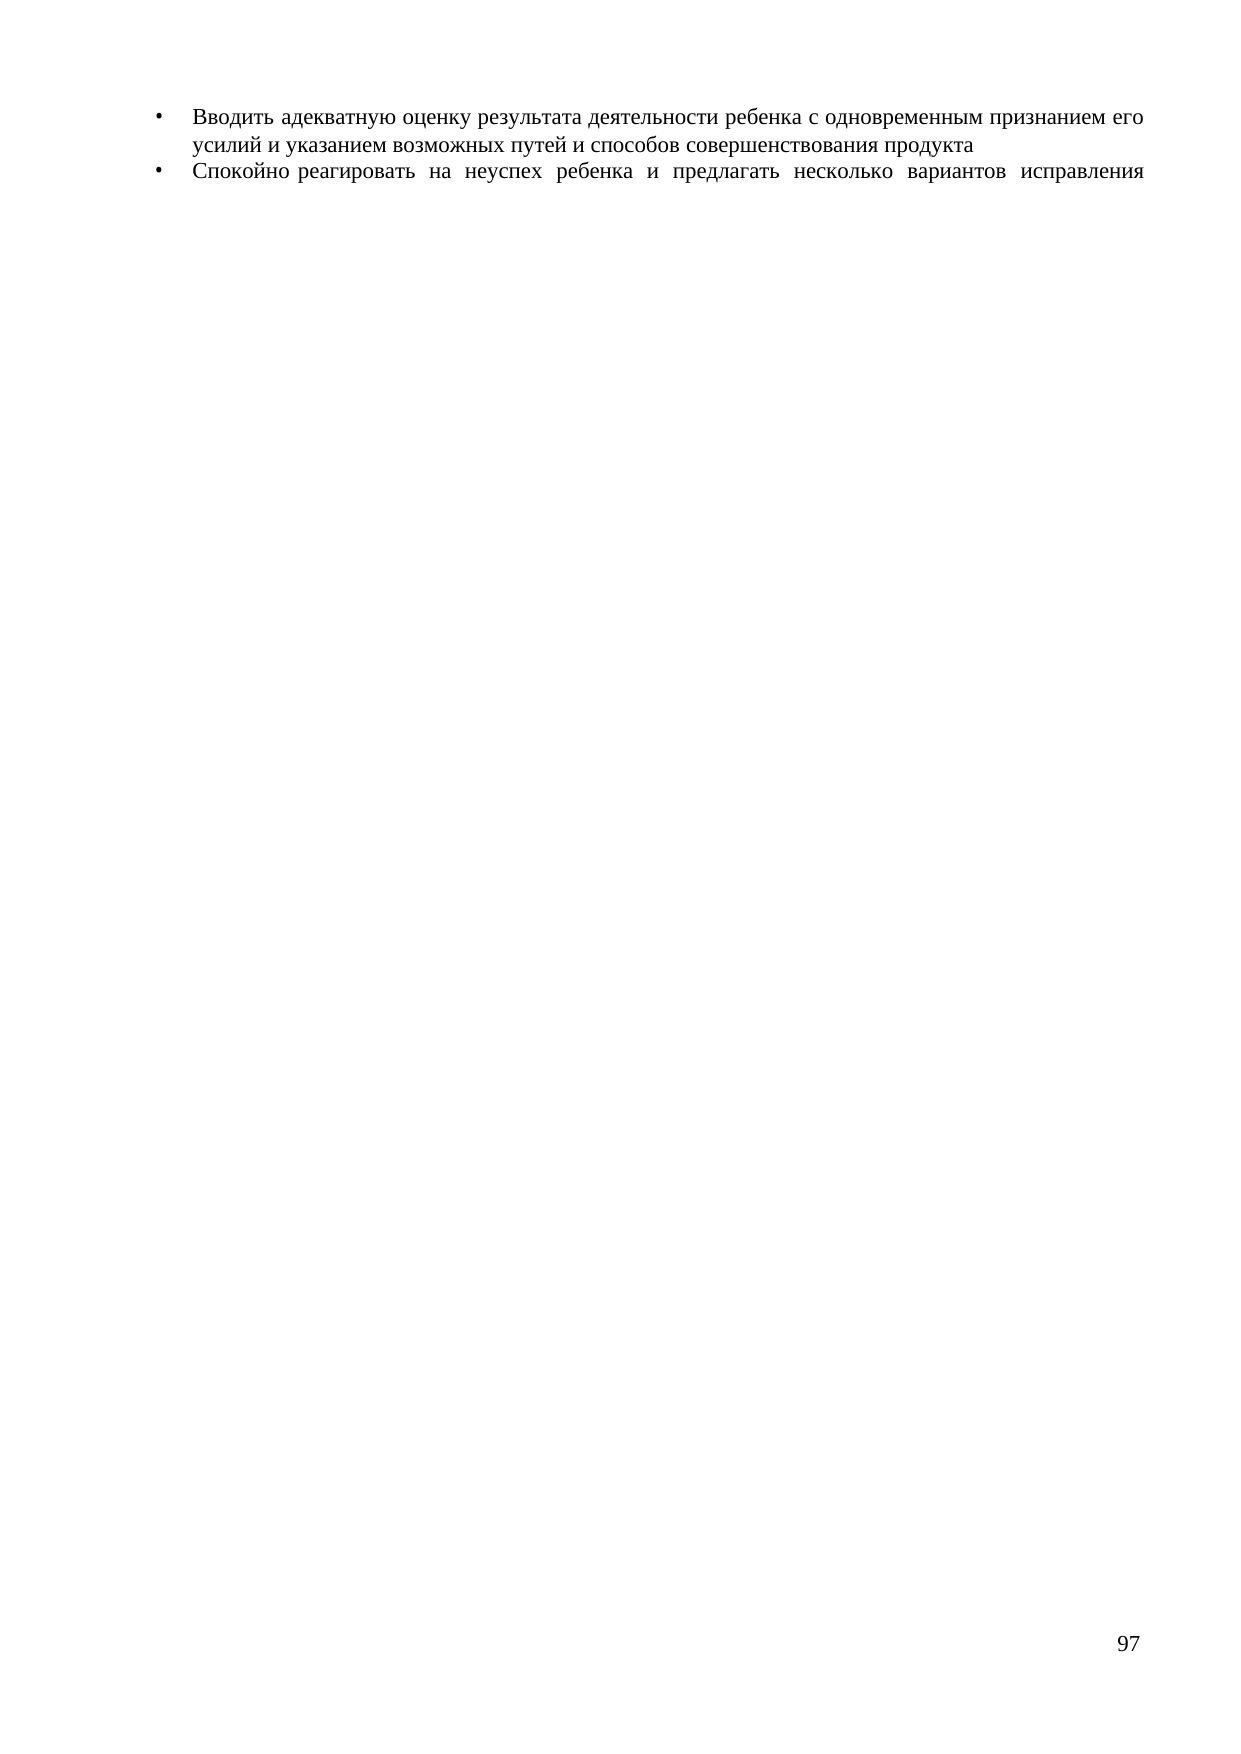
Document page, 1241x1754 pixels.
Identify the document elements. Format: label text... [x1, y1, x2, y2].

list Спокойно реагировать на неуспех ребенка и предлагать несколько вариантов исправления [154, 158, 1176, 184]
list Вводить адекватную оценку результата деятельности ребенка с одновременным признанием его усилий и указанием возможных путей и способов совершенствования продукта [154, 100, 1152, 158]
